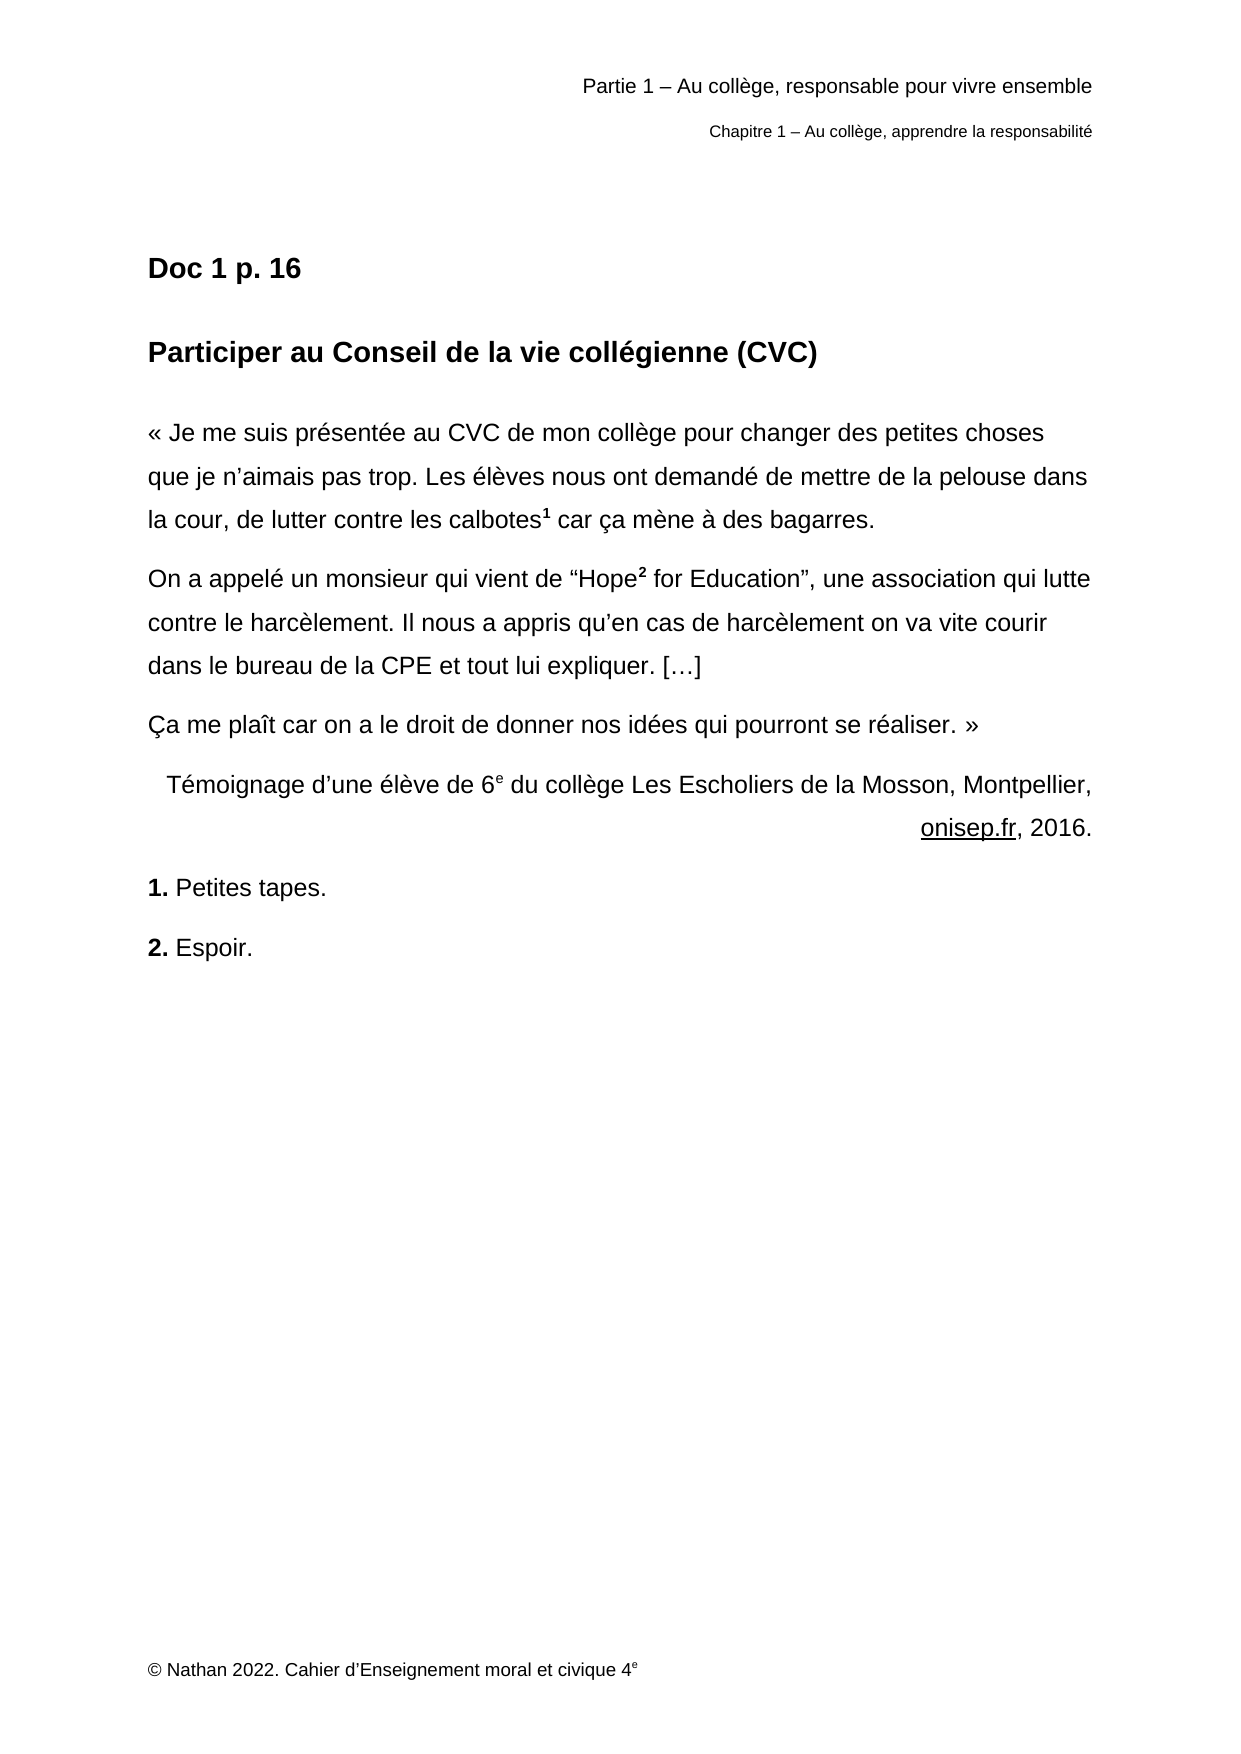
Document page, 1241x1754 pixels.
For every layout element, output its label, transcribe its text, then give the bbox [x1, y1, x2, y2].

text Témoignage d’une élève de 6e du collège Les Escholiers de la Mosson, Montpellier, onisep.fr, 2016. [148, 770, 1093, 842]
text Participer au Conseil de la vie collégienne (CVC) [148, 334, 1093, 368]
text 2. Espoir. [148, 933, 1093, 962]
text « Je me suis présentée au CVC de mon collège pour changer des petites choses que je n’aimais pas trop. Les élèves nous ont demandé de mettre de la pelouse dans la cour, de lutter contre les calbotes1 car ça mène à des bagarres. [148, 418, 1093, 533]
text Doc 1 p. 16 [148, 251, 1093, 284]
text 1. Petites tapes. [148, 873, 1093, 902]
text On a appelé un monsieur qui vient de “Hope2 for Education”, une association qui lutte contre le harcèlement. Il nous a appris qu’en cas de harcèlement on va vite courir dans le bureau de la CPE et tout lui expliquer. […] [148, 564, 1093, 679]
text Ça me plaît car on a le droit de donner nos idées qui pourront se réaliser. » [148, 710, 1093, 739]
